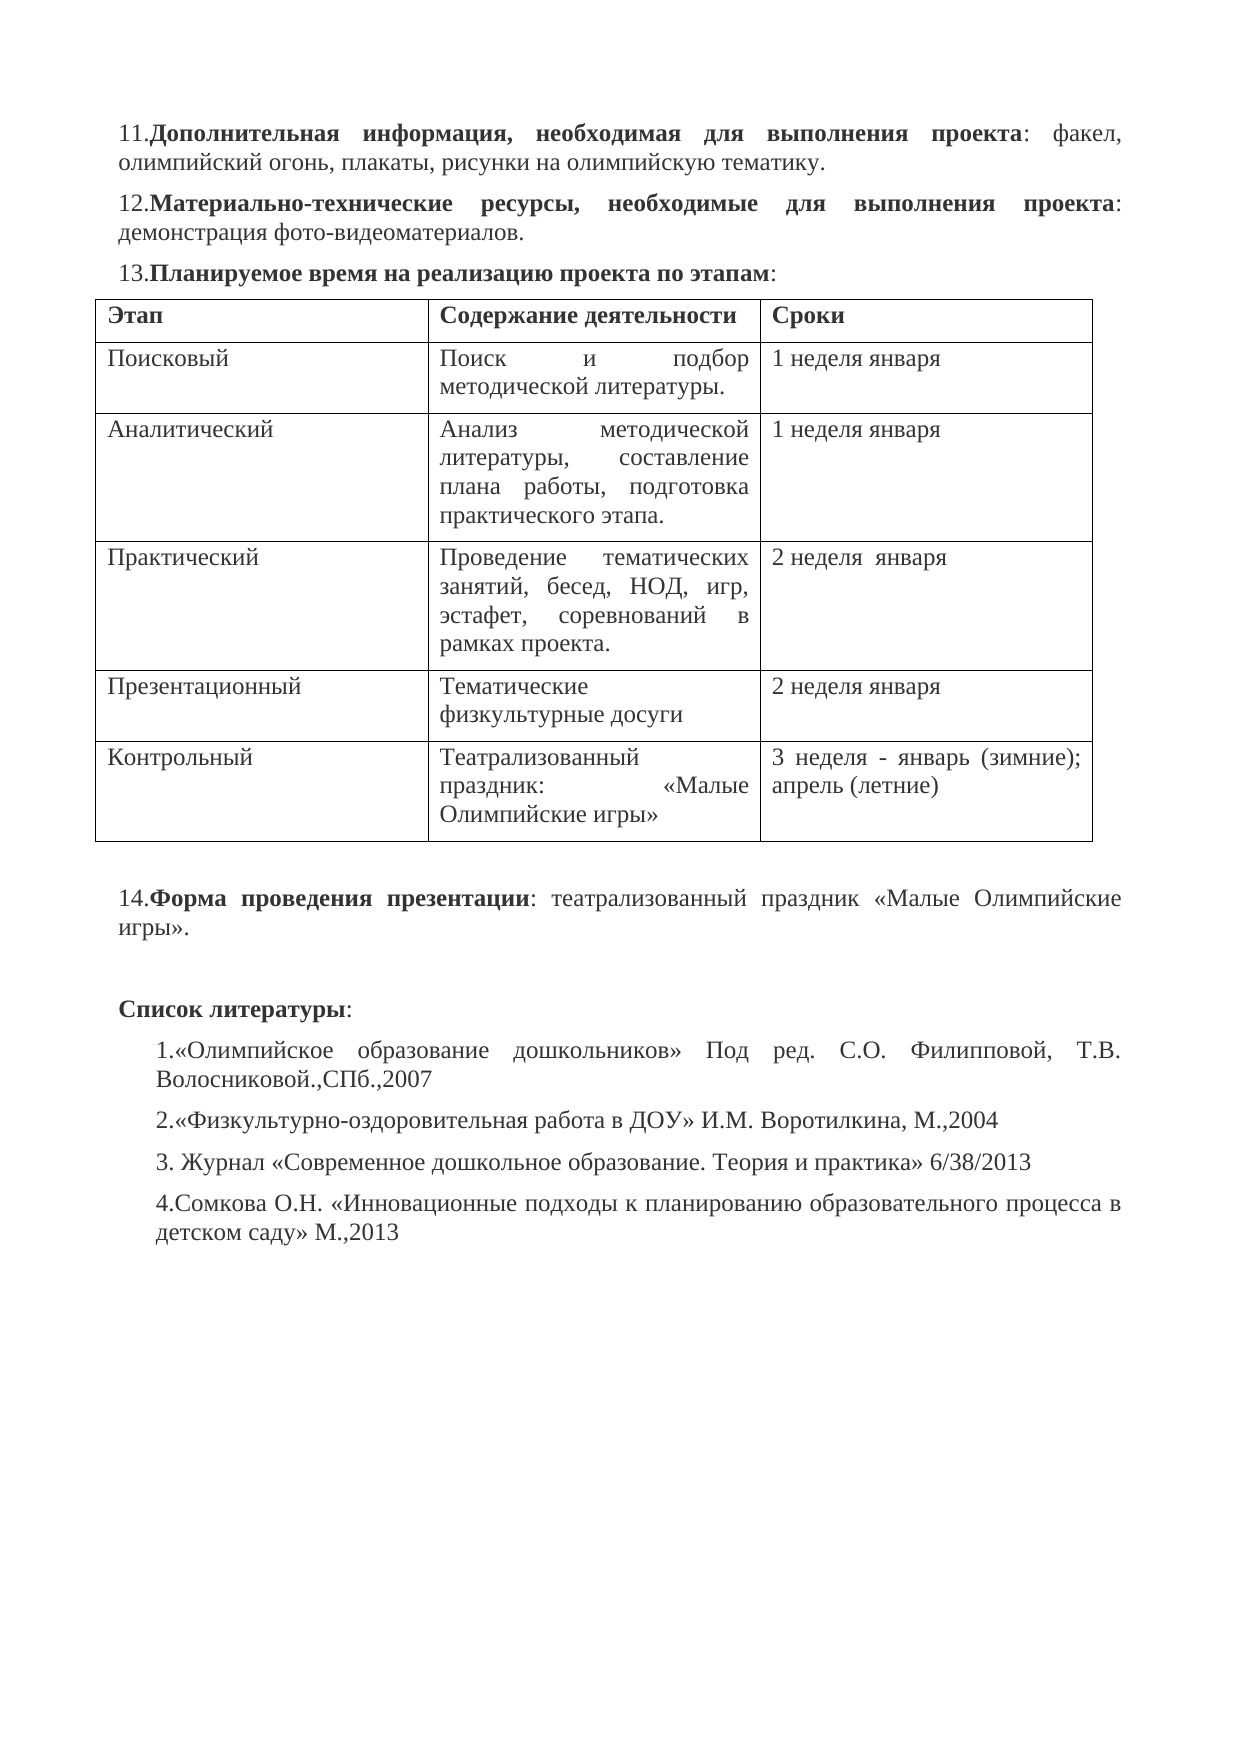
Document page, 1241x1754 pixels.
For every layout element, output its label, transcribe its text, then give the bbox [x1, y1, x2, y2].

table_cell Поисковый [96, 343, 428, 413]
table_cell 1 неделя января [761, 414, 1092, 541]
table_cell Анализ методической литературы, составление плана работы, подготовка практического этапа. [429, 414, 760, 541]
table_cell Презентационный [96, 671, 428, 741]
text 3. Журнал «Современное дошкольное образование. Теория и практика» 6/38/2013 [156, 1147, 1122, 1175]
text 12.Материально-технические ресурсы, необходимые для выполнения проекта: демонстрация фото-видеоматериалов. [118, 188, 1122, 246]
text Список литературы: [118, 994, 1122, 1023]
table_header Этап [96, 300, 428, 342]
table_cell 2 неделя января [761, 542, 1092, 670]
table_header Сроки [761, 300, 1092, 342]
text 4.Сомкова О.Н. «Инновационные подходы к планированию образовательного процесса в детском саду» М.,2013 [156, 1188, 1122, 1245]
table_cell Тематические физкультурные досуги [429, 671, 760, 741]
text 11.Дополнительная информация, необходимая для выполнения проекта: факел, олимпийский огонь, плакаты, рисунки на олимпийскую тематику. [118, 118, 1122, 176]
text 14.Форма проведения презентации: театрализованный праздник «Малые Олимпийские игры». [118, 883, 1122, 940]
table_cell Аналитический [96, 414, 428, 541]
text 1.«Олимпийское образование дошкольников» Под ред. С.О. Филипповой, Т.В. Волосниковой.,СПб.,2007 [156, 1035, 1122, 1093]
table_cell 3 неделя - январь (зимние); апрель (летние) [761, 742, 1092, 841]
table_cell Поиск и подбор методической литературы. [429, 343, 760, 413]
table_header Содержание деятельности [429, 300, 760, 342]
table_cell 1 неделя января [761, 343, 1092, 413]
table_cell 2 неделя января [761, 671, 1092, 741]
table_cell Практический [96, 542, 428, 670]
table_cell Контрольный [96, 742, 428, 841]
text 13.Планируемое время на реализацию проекта по этапам: [118, 258, 1122, 287]
table_cell Театрализованный праздник: «Малые Олимпийские игры» [429, 742, 760, 841]
table_cell Проведение тематических занятий, бесед, НОД, игр, эстафет, соревнований в рамках проекта. [429, 542, 760, 670]
text 2.«Физкультурно-оздоровительная работа в ДОУ» И.М. Воротилкина, М.,2004 [156, 1105, 1122, 1134]
